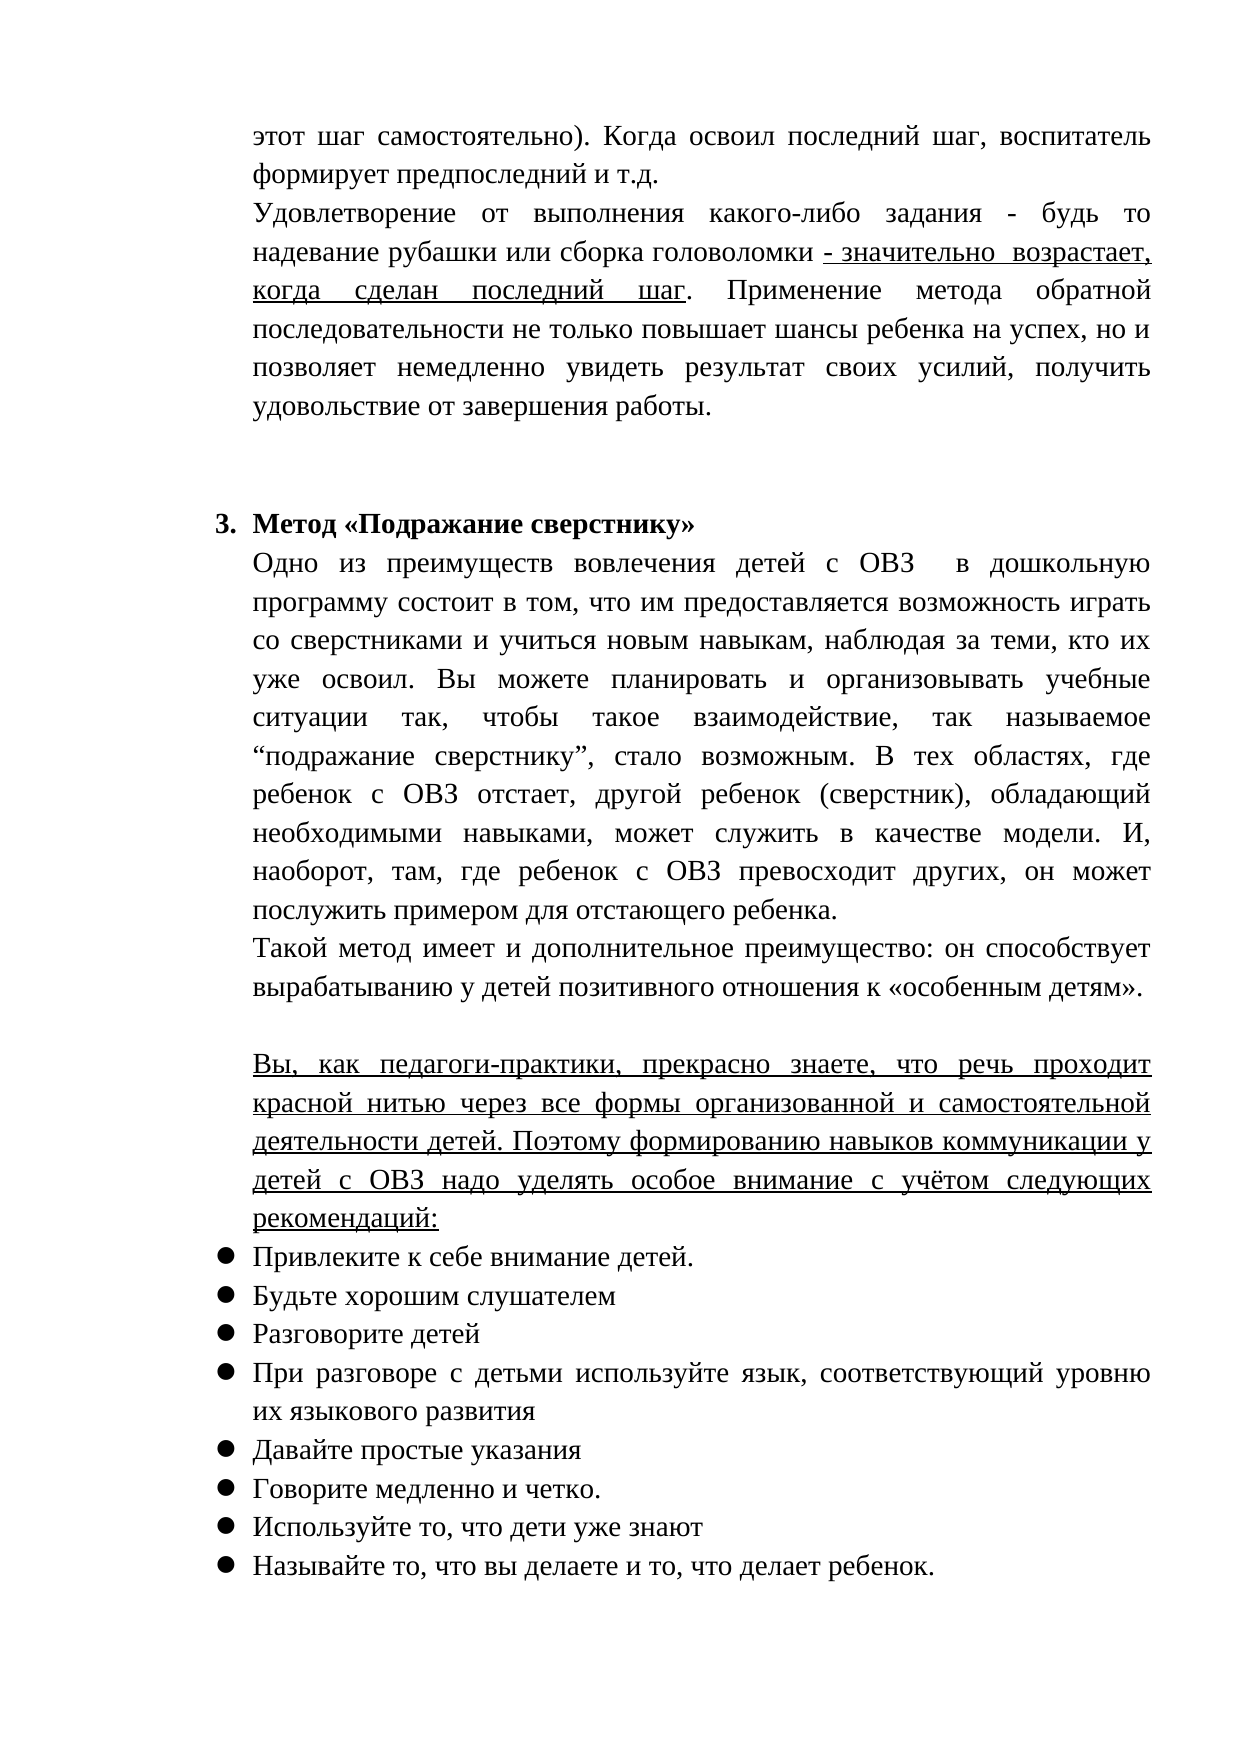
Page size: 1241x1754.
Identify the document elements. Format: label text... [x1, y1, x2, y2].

list Вы, как педагоги-практики, прекрасно знаете, что речь проходит красной нитью через все формы организованной и самостоятельной деятельности детей. Поэтому формированию навыков коммуникации у детей с ОВЗ надо уделять особое внимание с учётом следующих рекомендаций: [252, 1193, 1152, 1234]
list При разговоре с детьми используйте язык, соответствующий уровню их языкового развития [215, 1355, 1152, 1427]
list Одно из преимуществ вовлечения детей с ОВЗ в дошкольную программу состоит в том, что им предоставляется возможность играть со сверстниками и учиться новым навыкам, наблюдая за теми, кто их уже освоил. Вы можете планировать и организовывать учебные ситуации так, чтобы такое взаимодействие, так называемое “подражание сверстнику”, стало возможным. В тех областях, где ребенок с ОВЗ отстает, другой ребенок (сверстник), обладающий необходимыми навыками, может служить в качестве модели. И, наоборот, там, где ребенок с ОВЗ превосходит других, он может послужить примером для отстающего ребенка. [252, 545, 1152, 926]
list Привлеките к себе внимание детей. [215, 1239, 1152, 1273]
list Называйте то, что вы делаете и то, что делает ребенок. [215, 1548, 1152, 1582]
list Используйте то, что дети уже знают [215, 1509, 1152, 1543]
list Вы, как педагоги-практики, прекрасно знаете, что речь проходит красной нитью через все формы организованной и самостоятельной деятельности детей. Поэтому формированию навыков коммуникации у детей с ОВЗ надо уделять особое внимание с учётом следующих рекомендаций: [252, 1046, 1152, 1075]
list Вы, как педагоги-практики, прекрасно знаете, что речь проходит красной нитью через все формы организованной и самостоятельной деятельности детей. Поэтому формированию навыков коммуникации у детей с ОВЗ надо уделять особое внимание с учётом следующих рекомендаций: [252, 1154, 1152, 1191]
list Такой метод имеет и дополнительное преимущество: он способствует вырабатыванию у детей позитивного отношения к «особенным детям». [252, 931, 1152, 1003]
list Метод «Подражание сверстнику» [215, 507, 1152, 540]
list Разговорите детей [215, 1316, 1152, 1350]
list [252, 118, 1152, 190]
list Удовлетворение от выполнения какого-либо задания - будь то надевание рубашки или сборка головоломки - значительно возрастает, когда сделан последний шаг. Применение метода обратной последовательности не только повышает шансы ребенка на успех, но и позволяет немедленно увидеть результат своих усилий, получить удовольствие от завершения работы. [252, 195, 1152, 421]
list Давайте простые указания [215, 1432, 1152, 1466]
list Будьте хорошим слушателем [215, 1278, 1152, 1311]
list Говорите медленно и четко. [215, 1471, 1152, 1504]
list Вы, как педагоги-практики, прекрасно знаете, что речь проходит красной нитью через все формы организованной и самостоятельной деятельности детей. Поэтому формированию навыков коммуникации у детей с ОВЗ надо уделять особое внимание с учётом следующих рекомендаций: [252, 1076, 1152, 1152]
